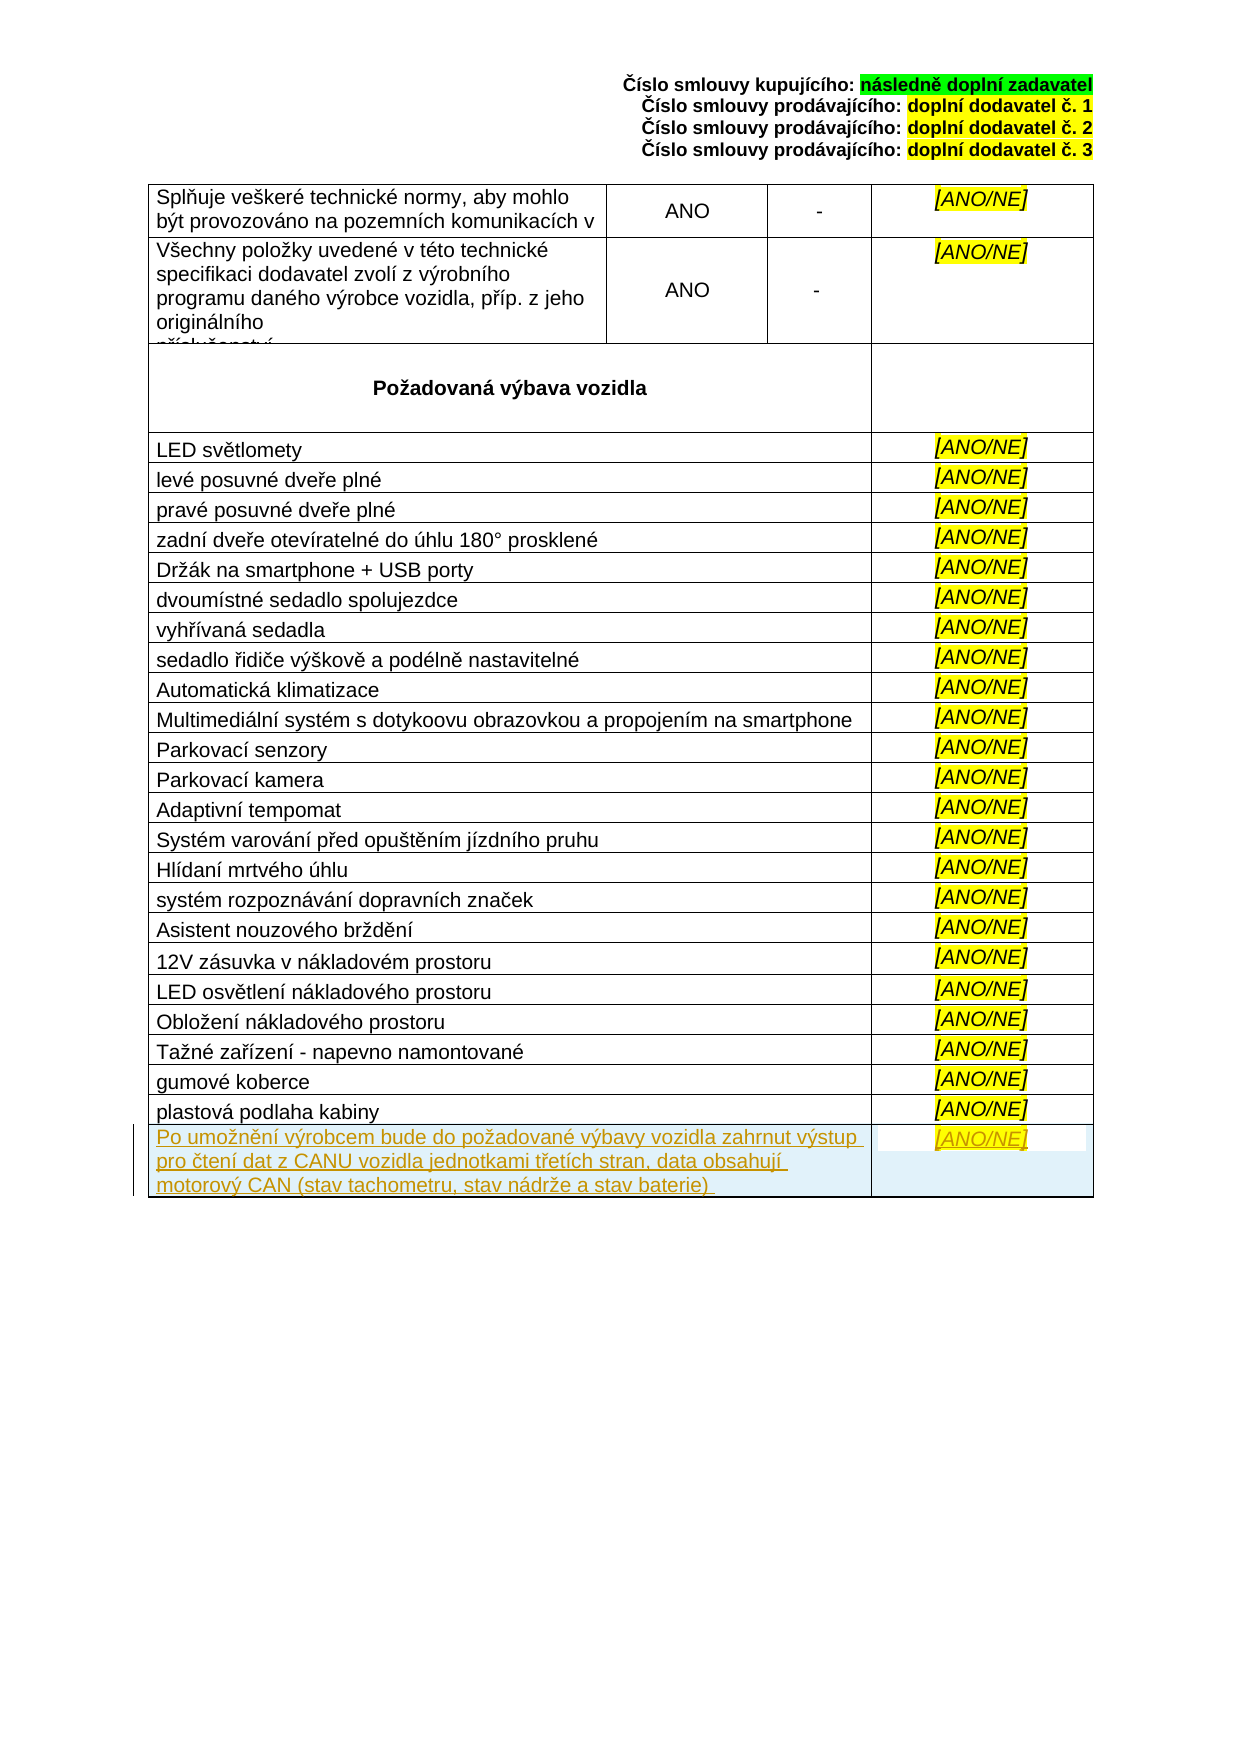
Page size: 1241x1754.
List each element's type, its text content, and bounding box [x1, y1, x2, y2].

table_cell [ANO/NE] [872, 673, 1093, 702]
table_cell [ANO/NE] [872, 703, 1093, 732]
table_cell [ANO/NE] [872, 433, 1093, 462]
table_cell [ANO/NE] [872, 1065, 1093, 1093]
table_cell Obložení nákladového prostoru [149, 1005, 871, 1033]
table_cell [ANO/NE] [872, 643, 1093, 672]
table_cell [ANO/NE] [872, 733, 1093, 762]
table_cell [ANO/NE] [872, 1095, 1093, 1123]
table_cell [ANO/NE] [872, 613, 1093, 642]
table_cell [ANO/NE] [872, 975, 1093, 1003]
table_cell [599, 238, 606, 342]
table_cell Asistent nouzového brždění [149, 913, 871, 942]
table_cell ANO [607, 185, 767, 237]
table_cell ANO [607, 238, 767, 342]
table_cell [ANO/NE] [872, 823, 1093, 852]
table_cell zadní dveře otevíratelné do úhlu 180° prosklené [149, 523, 871, 552]
table_cell Multimediální systém s dotykoovu obrazovkou a propojením na smartphone [149, 703, 871, 732]
table_cell Adaptivní tempomat [149, 793, 871, 822]
table_cell LED světlomety [149, 433, 871, 462]
table_cell pravé posuvné dveře plné [149, 493, 871, 522]
table_cell - [768, 238, 871, 342]
table_cell [ANO/NE] [872, 463, 1093, 492]
table_cell Držák na smartphone + USB porty [149, 553, 871, 582]
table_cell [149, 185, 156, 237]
table_cell Parkovací senzory [149, 733, 871, 762]
table_cell [ANO/NE] [872, 883, 1093, 912]
table_cell Požadovaná výbava vozidla [149, 344, 871, 432]
table_cell [ANO/NE] [872, 853, 1093, 882]
table_cell [ANO/NE] [872, 523, 1093, 552]
table_cell [ANO/NE] [872, 583, 1093, 612]
table_cell systém rozpoznávání dopravních značek [149, 883, 871, 912]
table_cell [872, 344, 1093, 432]
table_cell levé posuvné dveře plné [149, 463, 871, 492]
table_cell Automatická klimatizace [149, 673, 871, 702]
table_cell 12V zásuvka v nákladovém prostoru [149, 943, 871, 973]
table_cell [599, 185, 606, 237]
table_cell [ANO/NE] [872, 1035, 1093, 1063]
table_cell [ANO/NE] [872, 238, 1093, 342]
table_cell [ANO/NE] [872, 763, 1093, 792]
table_cell - [768, 185, 871, 237]
table_cell Tažné zařízení - napevno namontované [149, 1035, 871, 1063]
table_cell plastová podlaha kabiny [149, 1095, 871, 1123]
table_cell [ANO/NE] [872, 493, 1093, 522]
table_cell vyhřívaná sedadla [149, 613, 871, 642]
table_cell [ANO/NE] [872, 185, 1093, 237]
table_cell [ANO/NE] [872, 943, 1093, 973]
table_cell [ANO/NE] [872, 1005, 1093, 1033]
table_cell [ANO/NE] [872, 913, 1093, 942]
table_cell sedadlo řidiče výškově a podélně nastavitelné [149, 643, 871, 672]
table_cell gumové koberce [149, 1065, 871, 1093]
table_cell Parkovací kamera [149, 763, 871, 792]
table_cell Hlídaní mrtvého úhlu [149, 853, 871, 882]
table_cell [ANO/NE] [872, 553, 1093, 582]
table_cell dvoumístné sedadlo spolujezdce [149, 583, 871, 612]
table_cell [ANO/NE] [872, 793, 1093, 822]
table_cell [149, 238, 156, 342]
table_cell Systém varování před opuštěním jízdního pruhu [149, 823, 871, 852]
table_cell LED osvětlení nákladového prostoru [149, 975, 871, 1003]
